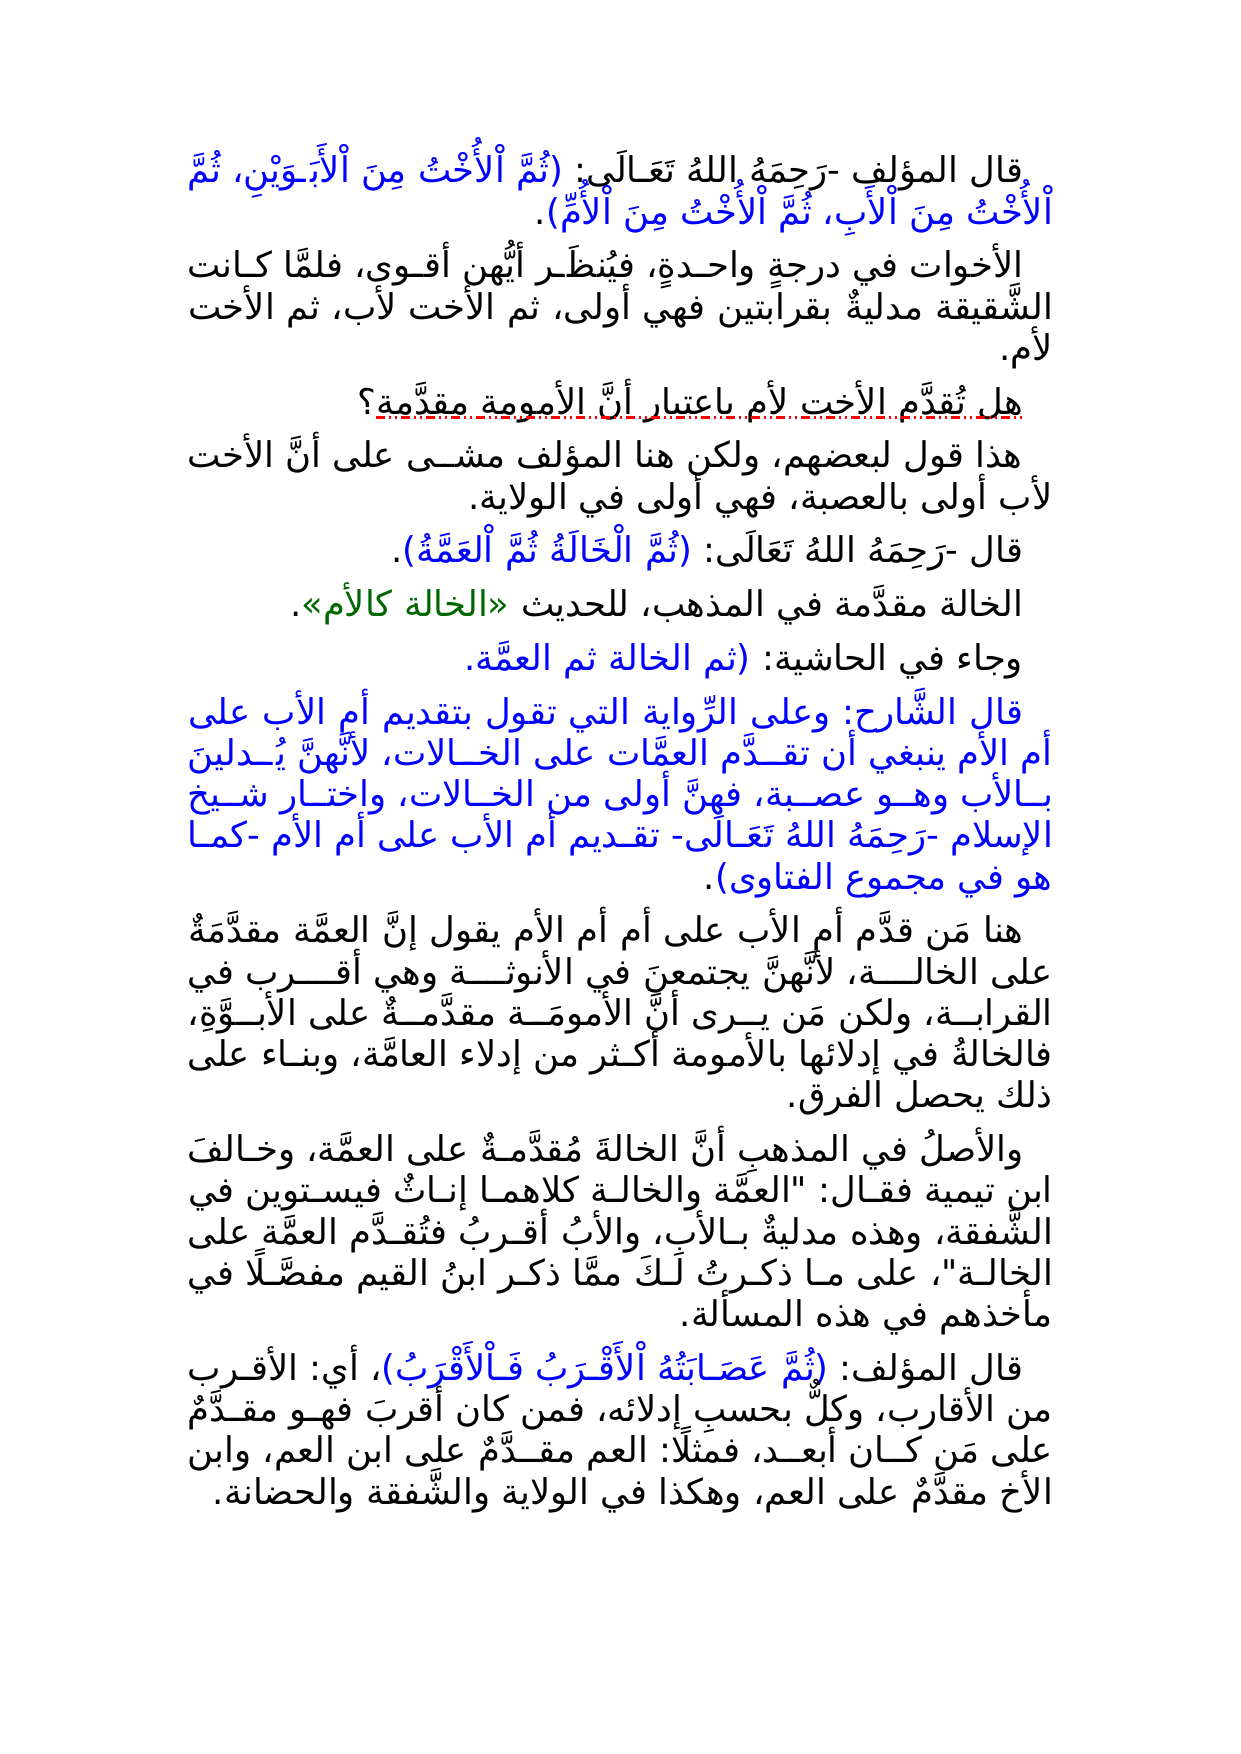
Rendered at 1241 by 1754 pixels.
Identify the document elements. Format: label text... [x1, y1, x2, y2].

text هنا مَن قدَّم أم الأب على أم أم الأم يقول إنَّ العمَّة مقدَّمَةٌ على الخالة، لأنَّهنَّ يجتمعنَ في الأنوثة وهي أقرب في القرابة، ولكن مَن يرى أنَّ الأمومَة مقدَّمةٌ على الأبوَّةِ، فالخالةُ في إدلائها بالأمومة أكثر من إدلاء العامَّة، وبناء على ذلك يحصل الفرق. [187, 910, 1053, 1116]
text قال المؤلف: (ثُمَّ عَصَابَتُهُ اْلأَقْرَبُ فَاْلأَقْرَبُ)، أي: الأقرب من الأقارب، وكلٌّ بحسبِ إدلائه، فمن كان أقربَ فهو مقدَّمٌ على مَن كان أبعد، فمثلًا: العم مقدَّمٌ على ابن العم، وابن الأخ مقدَّمٌ على العم، وهكذا في الولاية والشَّفقة والحضانة. [187, 1347, 1053, 1512]
text هل تُقدَّم الأخت لأم باعتبار أنَّ الأمومة مقدَّمة؟ [187, 381, 1053, 422]
text قال المؤلف -رَحِمَهُ اللهُ تَعَالَى: (ثُمَّ اْلأُخْتُ مِنَ اْلأَبَوَيْنِ، ثُمَّ اْلأُخْتُ مِنَ اْلأَبِ، ثُمَّ اْلأُخْتُ مِنَ اْلأُمِّ). [187, 150, 1053, 232]
text الخالة مقدَّمة في المذهب، للحديث «الخالة كالأم». [187, 584, 1053, 625]
text وجاء في الحاشية: (ثم الخالة ثم العمَّة. [187, 637, 1053, 679]
text والأصلُ في المذهبِ أنَّ الخالةَ مُقدَّمةٌ على العمَّة، وخالفَ ابن تيمية فقال: "العمَّة والخالة كلاهما إناثٌ فيستوين في الشَّفقة، وهذه مدليةٌ بالأبِ، والأبُ أقربُ فتُقدَّم العمَّة على الخالة"، على ما ذكرتُ لكَ ممَّا ذكر ابنُ القيم مفصَّلًا في مأخذهم في هذه المسألة. [187, 1129, 1053, 1335]
text قال الشَّارح: وعلى الرِّواية التي تقول بتقديم أم الأب على أم الأم ينبغي أن تقدَّم العمَّات على الخالات، لأنَّهنَّ يُدلينَ بالأب وهو عصبة، فهنَّ أولى من الخالات، واختار شيخ الإسلام -رَحِمَهُ اللهُ تَعَالَى- تقديم أم الأب على أم الأم -كما هو في مجموع الفتاوى). [187, 691, 1053, 897]
text قال -رَحِمَهُ اللهُ تَعَالَى: (ثُمَّ الْخَالَةُ ثُمَّ اْلعَمَّةُ). [187, 530, 1053, 571]
text الأخوات في درجةٍ واحدةٍ، فيُنظَر أيُّهن أقوى، فلمَّا كانت الشَّقيقة مدليةٌ بقرابتين فهي أولى، ثم الأخت لأب، ثم الأخت لأم. [187, 245, 1053, 369]
text هذا قول لبعضهم، ولكن هنا المؤلف مشى على أنَّ الأخت لأب أولى بالعصبة، فهي أولى في الولاية. [187, 435, 1053, 517]
